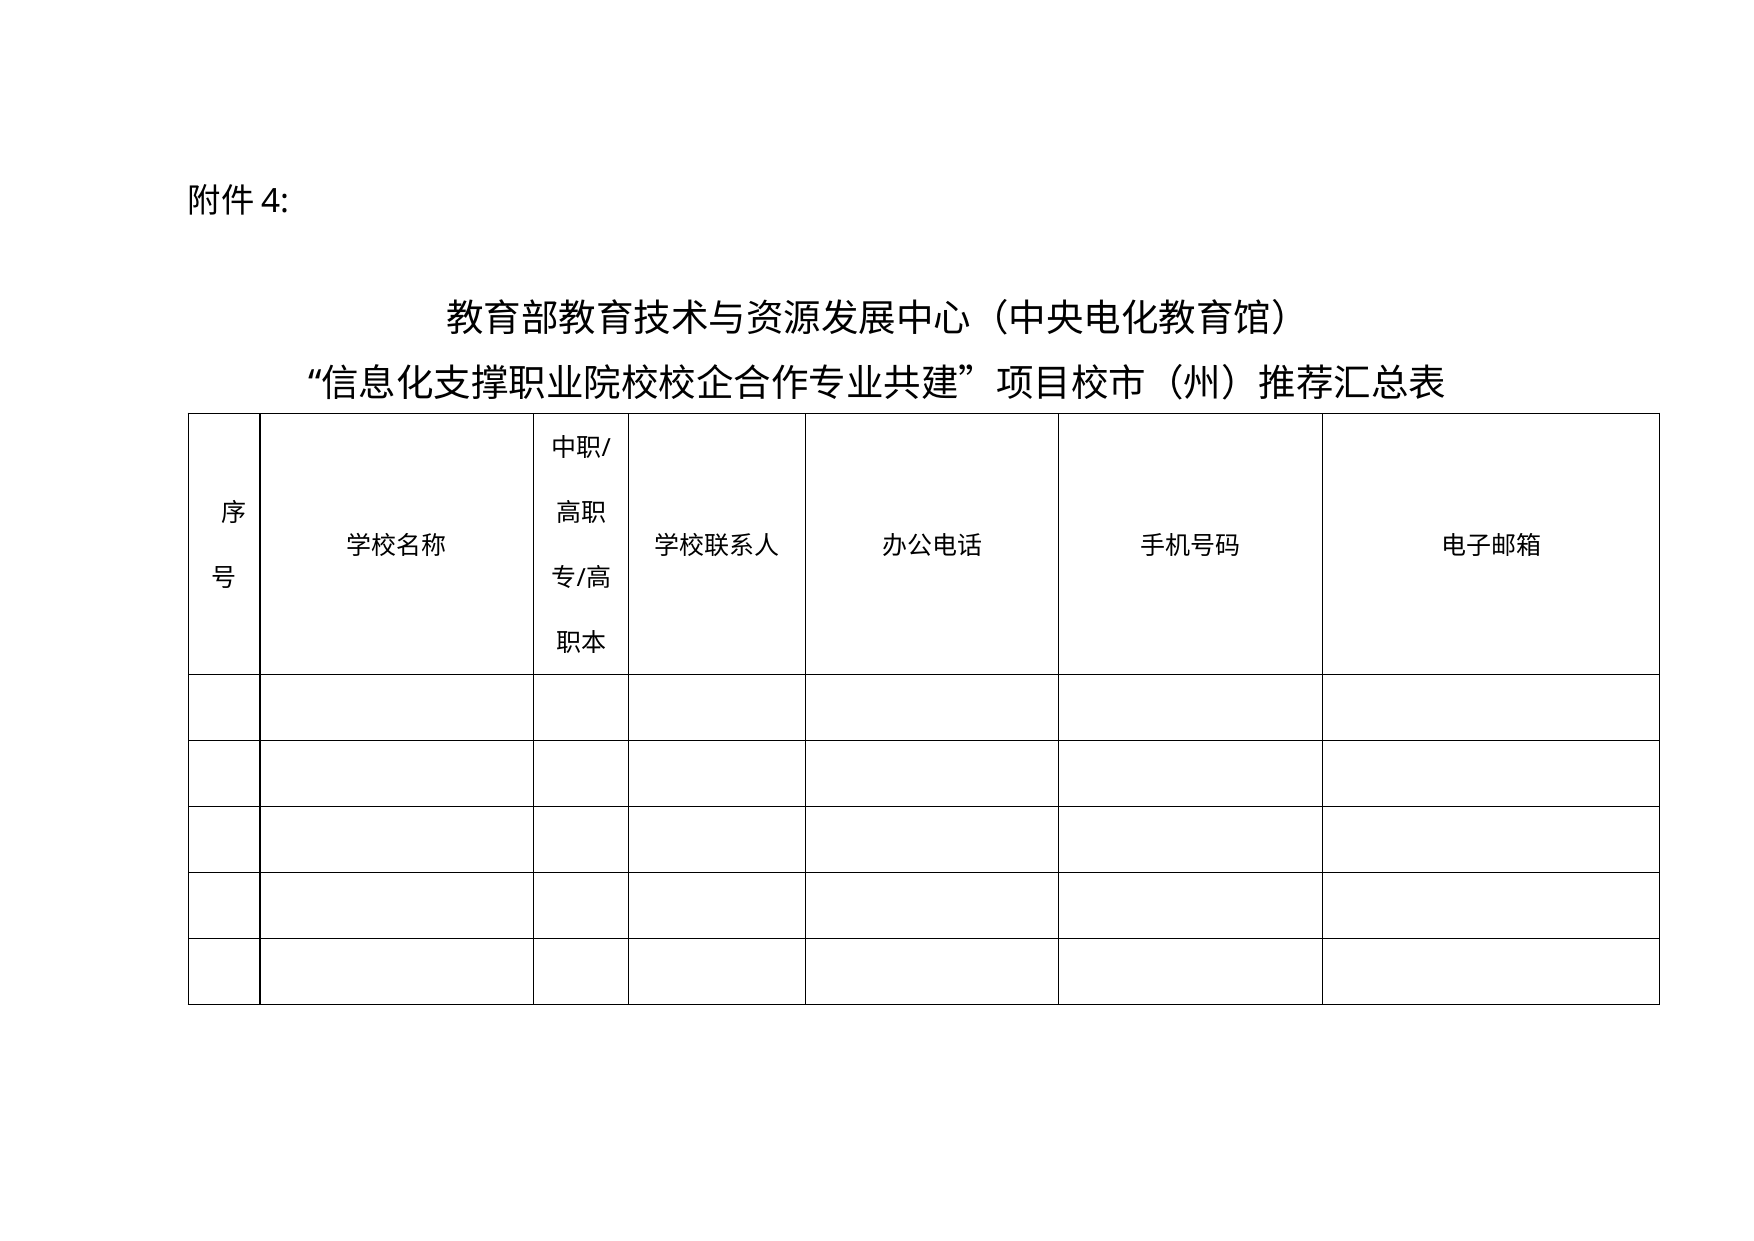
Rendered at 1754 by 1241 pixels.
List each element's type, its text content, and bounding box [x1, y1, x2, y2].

table_cell [261, 807, 533, 872]
table_cell [534, 741, 628, 806]
table_cell [534, 675, 628, 739]
table_cell [534, 939, 628, 1004]
table_header 学校联系人 [629, 414, 805, 673]
table_cell [189, 675, 259, 739]
table_cell [629, 741, 805, 806]
text 附件4: [187, 165, 1566, 230]
table_cell [189, 741, 259, 806]
table_cell [1323, 675, 1659, 739]
table_cell [189, 873, 259, 938]
table_cell [629, 675, 805, 739]
table_cell [806, 675, 1058, 739]
table_cell [629, 939, 805, 1004]
table_cell [806, 741, 1058, 806]
table_header 电子邮箱 [1323, 414, 1659, 673]
table_cell [806, 873, 1058, 938]
table_cell [806, 807, 1058, 872]
table_cell [534, 807, 628, 872]
table_cell [806, 939, 1058, 1004]
table_cell [1323, 939, 1659, 1004]
table_cell [534, 873, 628, 938]
table_header 办公电话 [806, 414, 1058, 673]
table_cell [261, 675, 533, 739]
table_cell [261, 939, 533, 1004]
table_cell [1059, 873, 1322, 938]
table_cell [629, 873, 805, 938]
table_header 中职/高职专/高职本 [534, 414, 628, 673]
table_header 序号 [189, 414, 259, 673]
table_cell [629, 807, 805, 872]
table_cell [189, 807, 259, 872]
table_cell [261, 873, 533, 938]
table_cell [1323, 741, 1659, 806]
text “信息化支撑职业院校校企合作专业共建”项目校市（州）推荐汇总表 [187, 347, 1566, 412]
table_cell [1059, 939, 1322, 1004]
table_cell [1059, 741, 1322, 806]
text 教育部教育技术与资源发展中心（中央电化教育馆） [187, 282, 1566, 347]
table_cell [1323, 807, 1659, 872]
table_cell [1059, 807, 1322, 872]
table_header 学校名称 [261, 414, 533, 673]
table_cell [1323, 873, 1659, 938]
table_cell [1059, 675, 1322, 739]
table_cell [261, 741, 533, 806]
table_cell [189, 939, 259, 1004]
table_header 手机号码 [1059, 414, 1322, 673]
